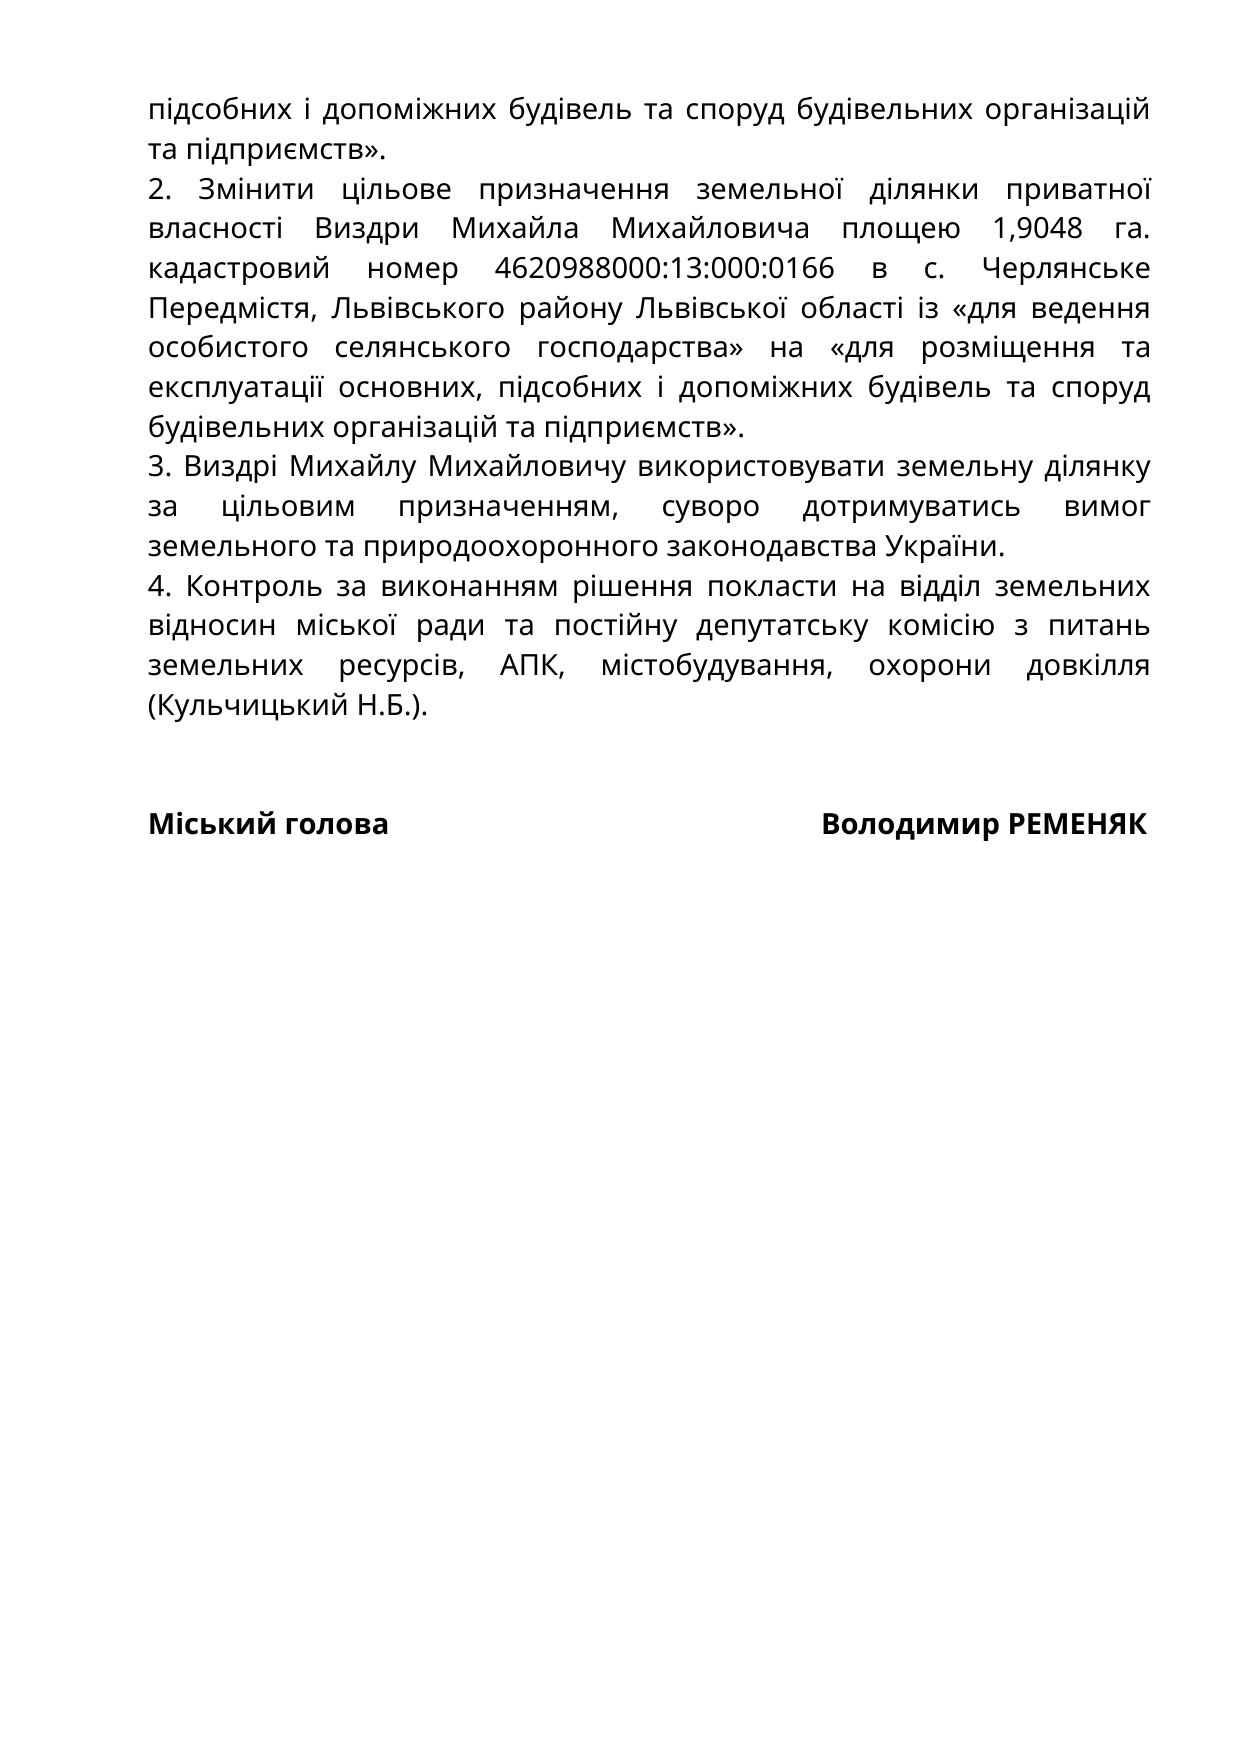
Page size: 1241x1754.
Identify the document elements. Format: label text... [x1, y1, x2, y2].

text 2. Змінити цільове призначення земельної ділянки приватної власності Виздри Михайла Михайловича площею 1,9048 га. кадастровий номер 4620988000:13:000:0166 в с. Черлянське Передмістя, Львівського району Львівської області із «для ведення особистого селянського господарства» на «для розміщення та експлуатації основних, підсобних і допоміжних будівель та споруд будівельних організацій та підприємств». [148, 168, 1152, 446]
text 3. Виздрі Михайлу Михайловичу використовувати земельну ділянку за цільовим призначенням, суворо дотримуватись вимог земельного та природоохоронного законодавства України. [148, 446, 1152, 565]
text 4. Контроль за виконанням рішення покласти на відділ земельних відносин міської ради та постійну депутатську комісію з питань земельних ресурсів, АПК, містобудування, охорони довкілля (Кульчицький Н.Б.). [148, 565, 1152, 723]
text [148, 88, 1152, 168]
text Міський голова Володимир РЕМЕНЯК [148, 803, 1152, 843]
